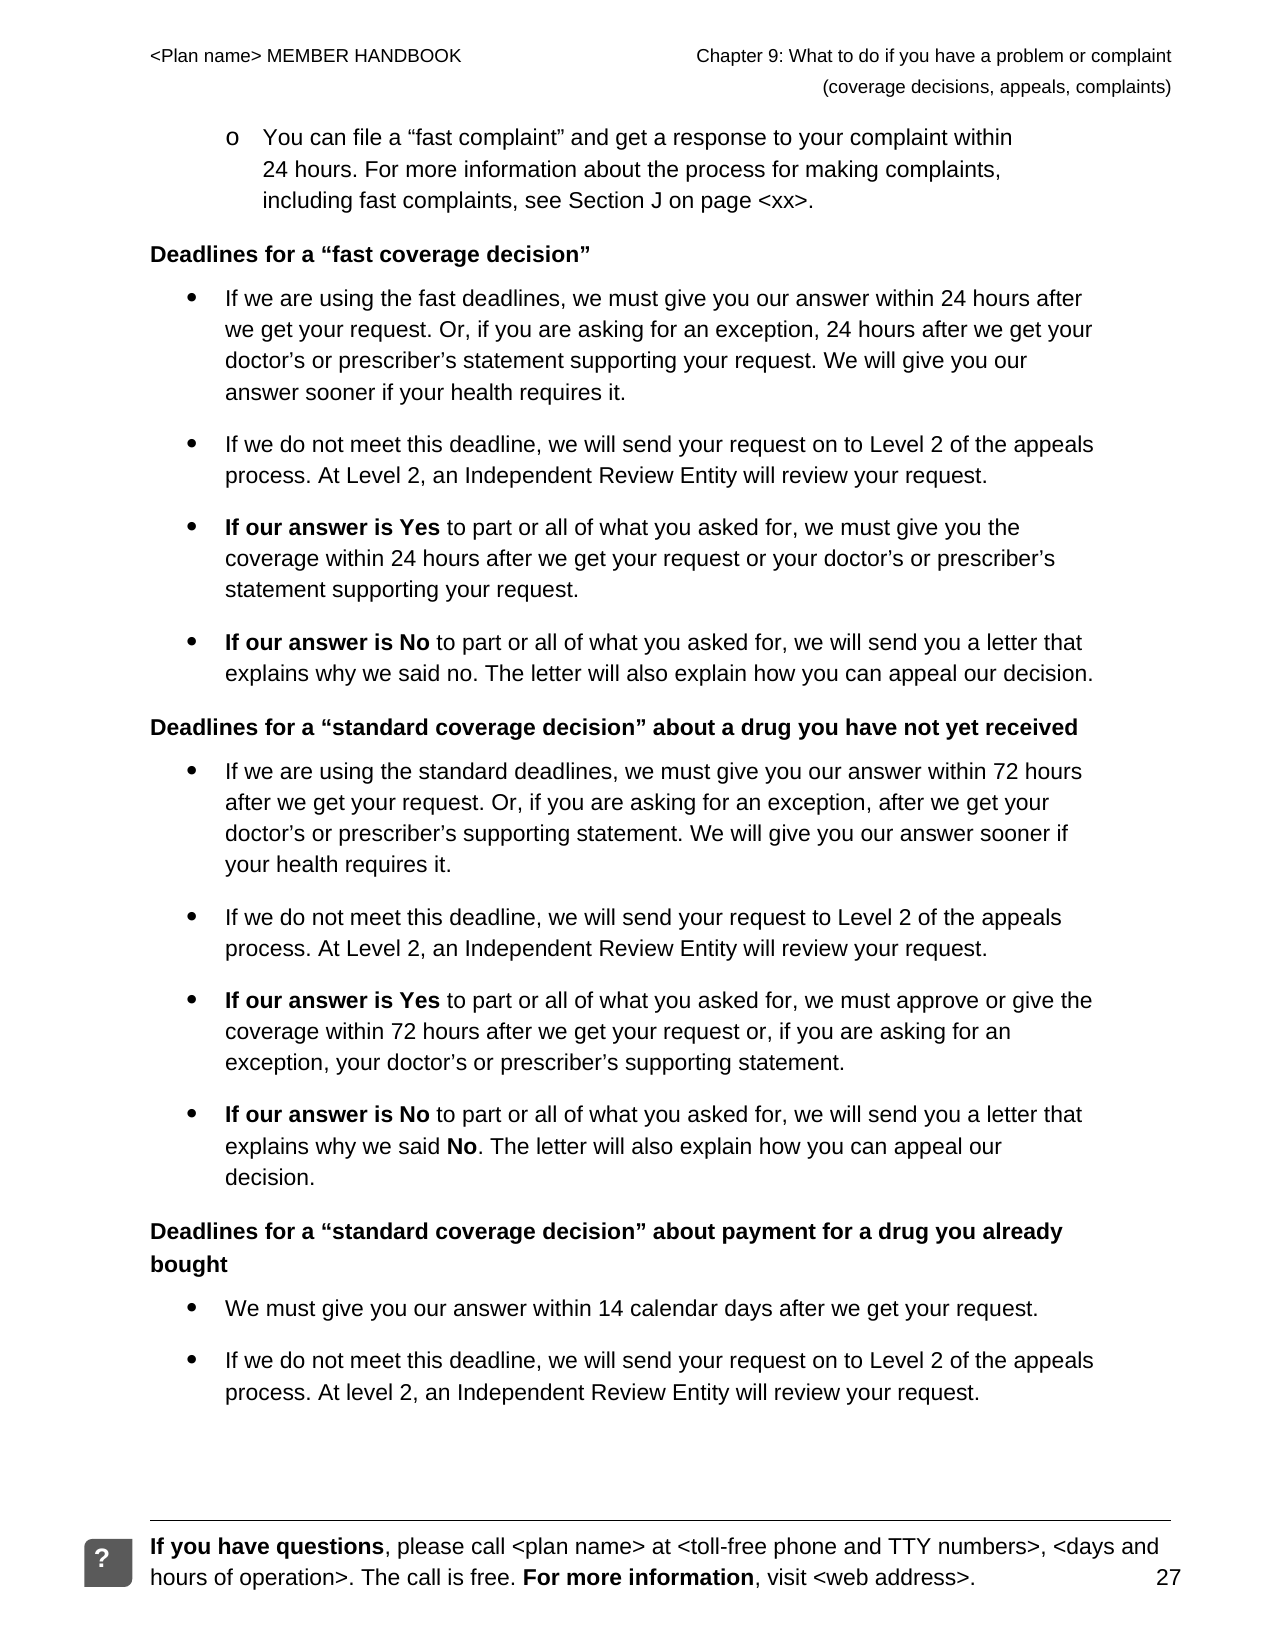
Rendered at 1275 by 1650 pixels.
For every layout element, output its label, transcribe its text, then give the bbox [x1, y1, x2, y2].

list If we do not meet this deadline, we will send your request on to Level 2 of the appeals process. At level 2, an Independent Review Entity will review your request. [187, 1344, 1096, 1406]
list If our answer is No to part or all of what you asked for, we will send you a letter that explains why we said no. The letter will also explain how you can appeal our decision. [187, 625, 1096, 687]
subtitle Deadlines for a “fast coverage decision” [150, 235, 1096, 269]
list If we do not meet this deadline, we will send your request on to Level 2 of the appeals process. At Level 2, an Independent Review Entity will review your request. [187, 427, 1096, 489]
list If we do not meet this deadline, we will send your request to Level 2 of the appeals process. At Level 2, an Independent Review Entity will review your request. [187, 900, 1096, 962]
list If we are using the standard deadlines, we must give you our answer within 72 hours after we get your request. Or, if you are asking for an exception, after we get your doctor’s or prescriber’s supporting statement. We will give you our answer sooner if your health requires it. [187, 754, 1096, 879]
list If we are using the fast deadlines, we must give you our answer within 24 hours after we get your request. Or, if you are asking for an exception, 24 hours after we get your doctor’s or prescriber’s statement supporting your request. We will give you our answer sooner if your health requires it. [187, 281, 1096, 406]
subtitle Deadlines for a “standard coverage decision” about a drug you have not yet received [150, 708, 1096, 742]
list You can file a “fast complaint” and get a response to your complaint within 24 hours. For more information about the process for making complaints, including fast complaints, see Section J on page <xx>. [225, 121, 1096, 214]
list If our answer is Yes to part or all of what you asked for, we must approve or give the coverage within 72 hours after we get your request or, if you are asking for an exception, your doctor’s or prescriber’s supporting statement. [187, 983, 1096, 1077]
list We must give you our answer within 14 calendar days after we get your request. [187, 1292, 1096, 1323]
list If our answer is Yes to part or all of what you asked for, we must give you the coverage within 24 hours after we get your request or your doctor’s or prescriber’s statement supporting your request. [187, 510, 1096, 604]
subtitle Deadlines for a “standard coverage decision” about payment for a drug you already bought [150, 1212, 1096, 1279]
